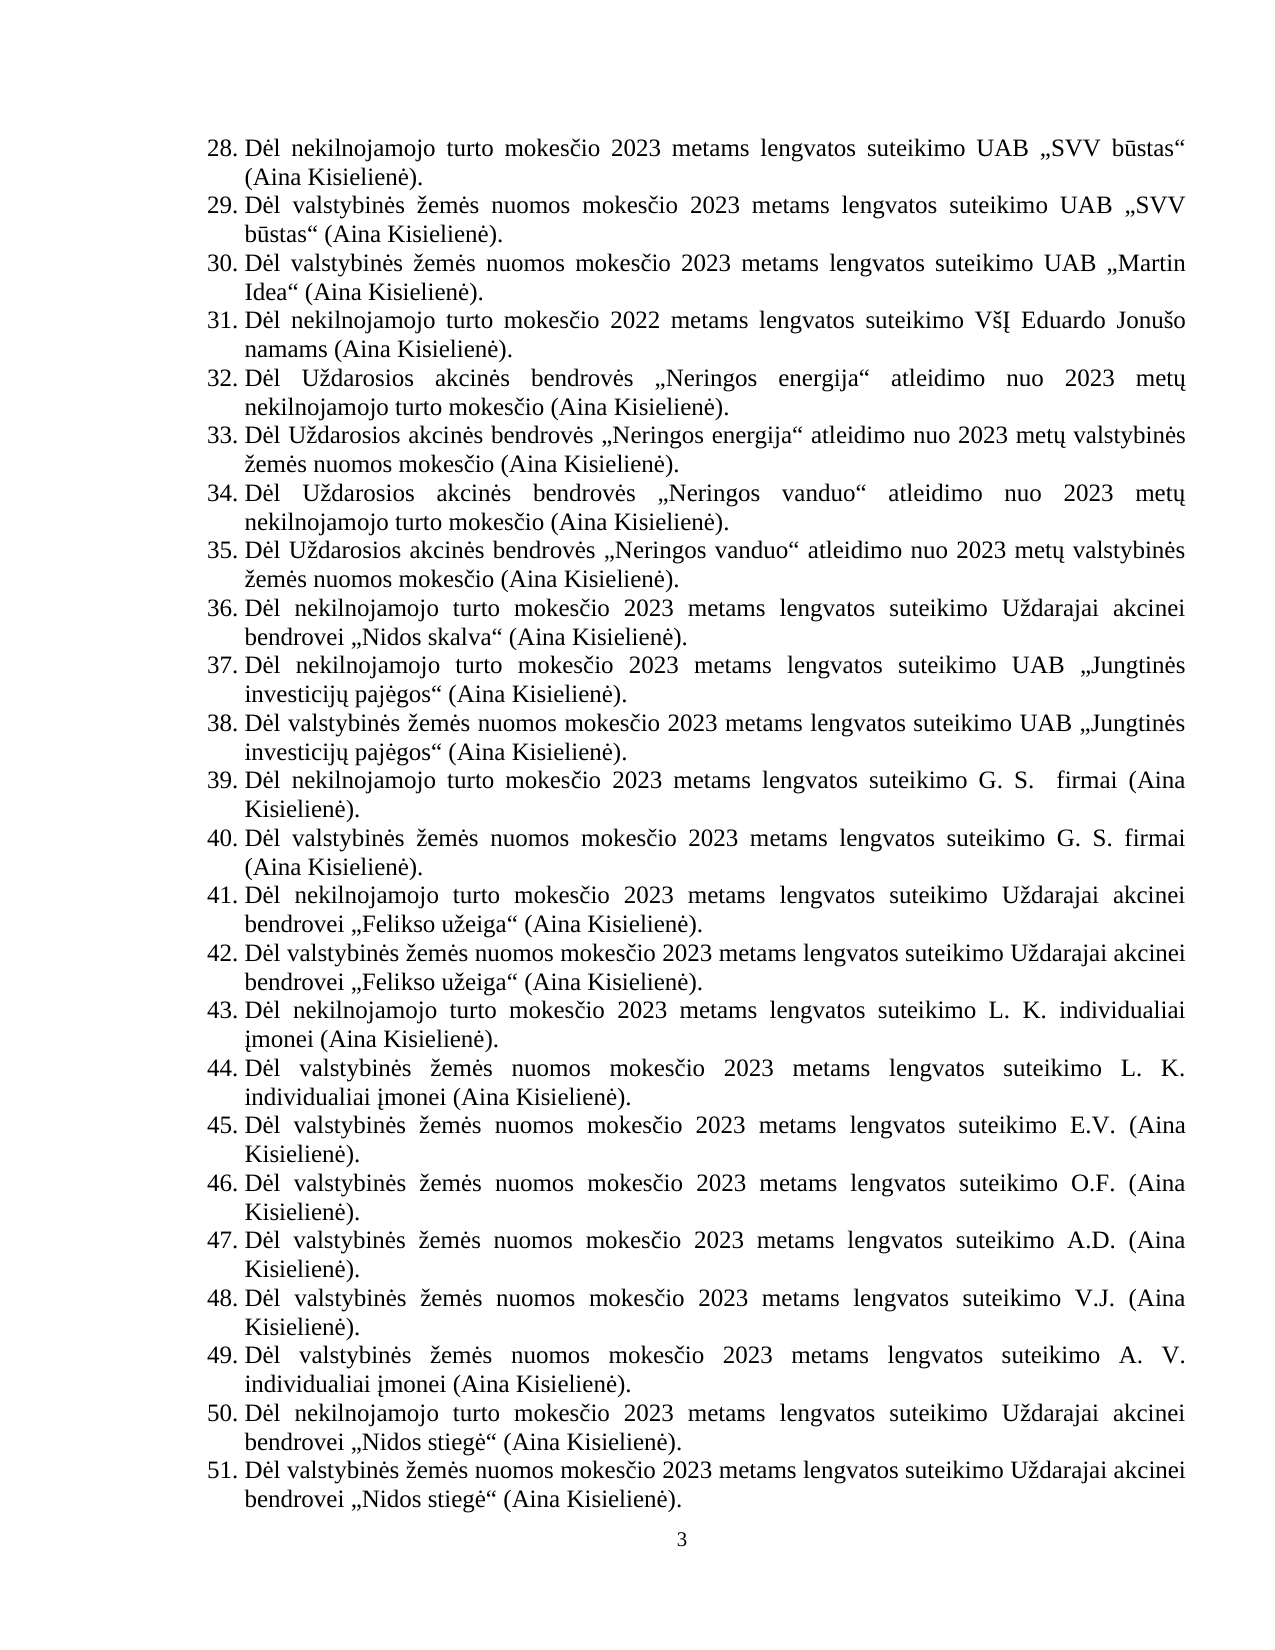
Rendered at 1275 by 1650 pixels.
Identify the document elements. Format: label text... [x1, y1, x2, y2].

list Dėl nekilnojamojo turto mokesčio 2023 metams lengvatos suteikimo Uždarajai akcinei bendrovei „Felikso užeiga“ (Aina Kisielienė). [207, 880, 1186, 938]
list Dėl valstybinės žemės nuomos mokesčio 2023 metams lengvatos suteikimo G. S. firmai (Aina Kisielienė). [207, 823, 1186, 880]
list Dėl valstybinės žemės nuomos mokesčio 2023 metams lengvatos suteikimo Uždarajai akcinei bendrovei „Felikso užeiga“ (Aina Kisielienė). [207, 938, 1186, 995]
list Dėl valstybinės žemės nuomos mokesčio 2023 metams lengvatos suteikimo V.J. (Aina Kisielienė). [207, 1283, 1186, 1340]
list Dėl valstybinės žemės nuomos mokesčio 2023 metams lengvatos suteikimo UAB „SVV būstas“ (Aina Kisielienė). [207, 190, 1186, 248]
list Dėl valstybinės žemės nuomos mokesčio 2023 metams lengvatos suteikimo E.V. (Aina Kisielienė). [207, 1110, 1186, 1168]
list Dėl nekilnojamojo turto mokesčio 2022 metams lengvatos suteikimo VšĮ Eduardo Jonušo namams (Aina Kisielienė). [207, 305, 1186, 363]
list Dėl nekilnojamojo turto mokesčio 2023 metams lengvatos suteikimo UAB „SVV būstas“ (Aina Kisielienė). [207, 133, 1186, 190]
list Dėl nekilnojamojo turto mokesčio 2023 metams lengvatos suteikimo UAB „Jungtinės investicijų pajėgos“ (Aina Kisielienė). [207, 650, 1186, 708]
list Dėl Uždarosios akcinės bendrovės „Neringos energija“ atleidimo nuo 2023 metų valstybinės žemės nuomos mokesčio (Aina Kisielienė). [207, 420, 1186, 478]
list Dėl nekilnojamojo turto mokesčio 2023 metams lengvatos suteikimo Uždarajai akcinei bendrovei „Nidos stiegė“ (Aina Kisielienė). [207, 1398, 1186, 1455]
list Dėl nekilnojamojo turto mokesčio 2023 metams lengvatos suteikimo G. S. firmai (Aina Kisielienė). [207, 765, 1186, 823]
list Dėl Uždarosios akcinės bendrovės „Neringos vanduo“ atleidimo nuo 2023 metų nekilnojamojo turto mokesčio (Aina Kisielienė). [207, 478, 1186, 535]
list Dėl Uždarosios akcinės bendrovės „Neringos vanduo“ atleidimo nuo 2023 metų valstybinės žemės nuomos mokesčio (Aina Kisielienė). [207, 535, 1186, 593]
list Dėl valstybinės žemės nuomos mokesčio 2023 metams lengvatos suteikimo O.F. (Aina Kisielienė). [207, 1168, 1186, 1225]
list Dėl valstybinės žemės nuomos mokesčio 2023 metams lengvatos suteikimo UAB „Jungtinės investicijų pajėgos“ (Aina Kisielienė). [207, 708, 1186, 765]
list Dėl Uždarosios akcinės bendrovės „Neringos energija“ atleidimo nuo 2023 metų nekilnojamojo turto mokesčio (Aina Kisielienė). [207, 363, 1186, 420]
list Dėl nekilnojamojo turto mokesčio 2023 metams lengvatos suteikimo L. K. individualiai įmonei (Aina Kisielienė). [207, 995, 1186, 1053]
list Dėl valstybinės žemės nuomos mokesčio 2023 metams lengvatos suteikimo Uždarajai akcinei bendrovei „Nidos stiegė“ (Aina Kisielienė). [207, 1455, 1186, 1513]
list Dėl nekilnojamojo turto mokesčio 2023 metams lengvatos suteikimo Uždarajai akcinei bendrovei „Nidos skalva“ (Aina Kisielienė). [207, 593, 1186, 650]
list Dėl valstybinės žemės nuomos mokesčio 2023 metams lengvatos suteikimo A.D. (Aina Kisielienė). [207, 1225, 1186, 1283]
list Dėl valstybinės žemės nuomos mokesčio 2023 metams lengvatos suteikimo L. K. individualiai įmonei (Aina Kisielienė). [207, 1053, 1186, 1110]
list Dėl valstybinės žemės nuomos mokesčio 2023 metams lengvatos suteikimo UAB „Martin Idea“ (Aina Kisielienė). [207, 248, 1186, 305]
list Dėl valstybinės žemės nuomos mokesčio 2023 metams lengvatos suteikimo A. V. individualiai įmonei (Aina Kisielienė). [207, 1340, 1186, 1398]
